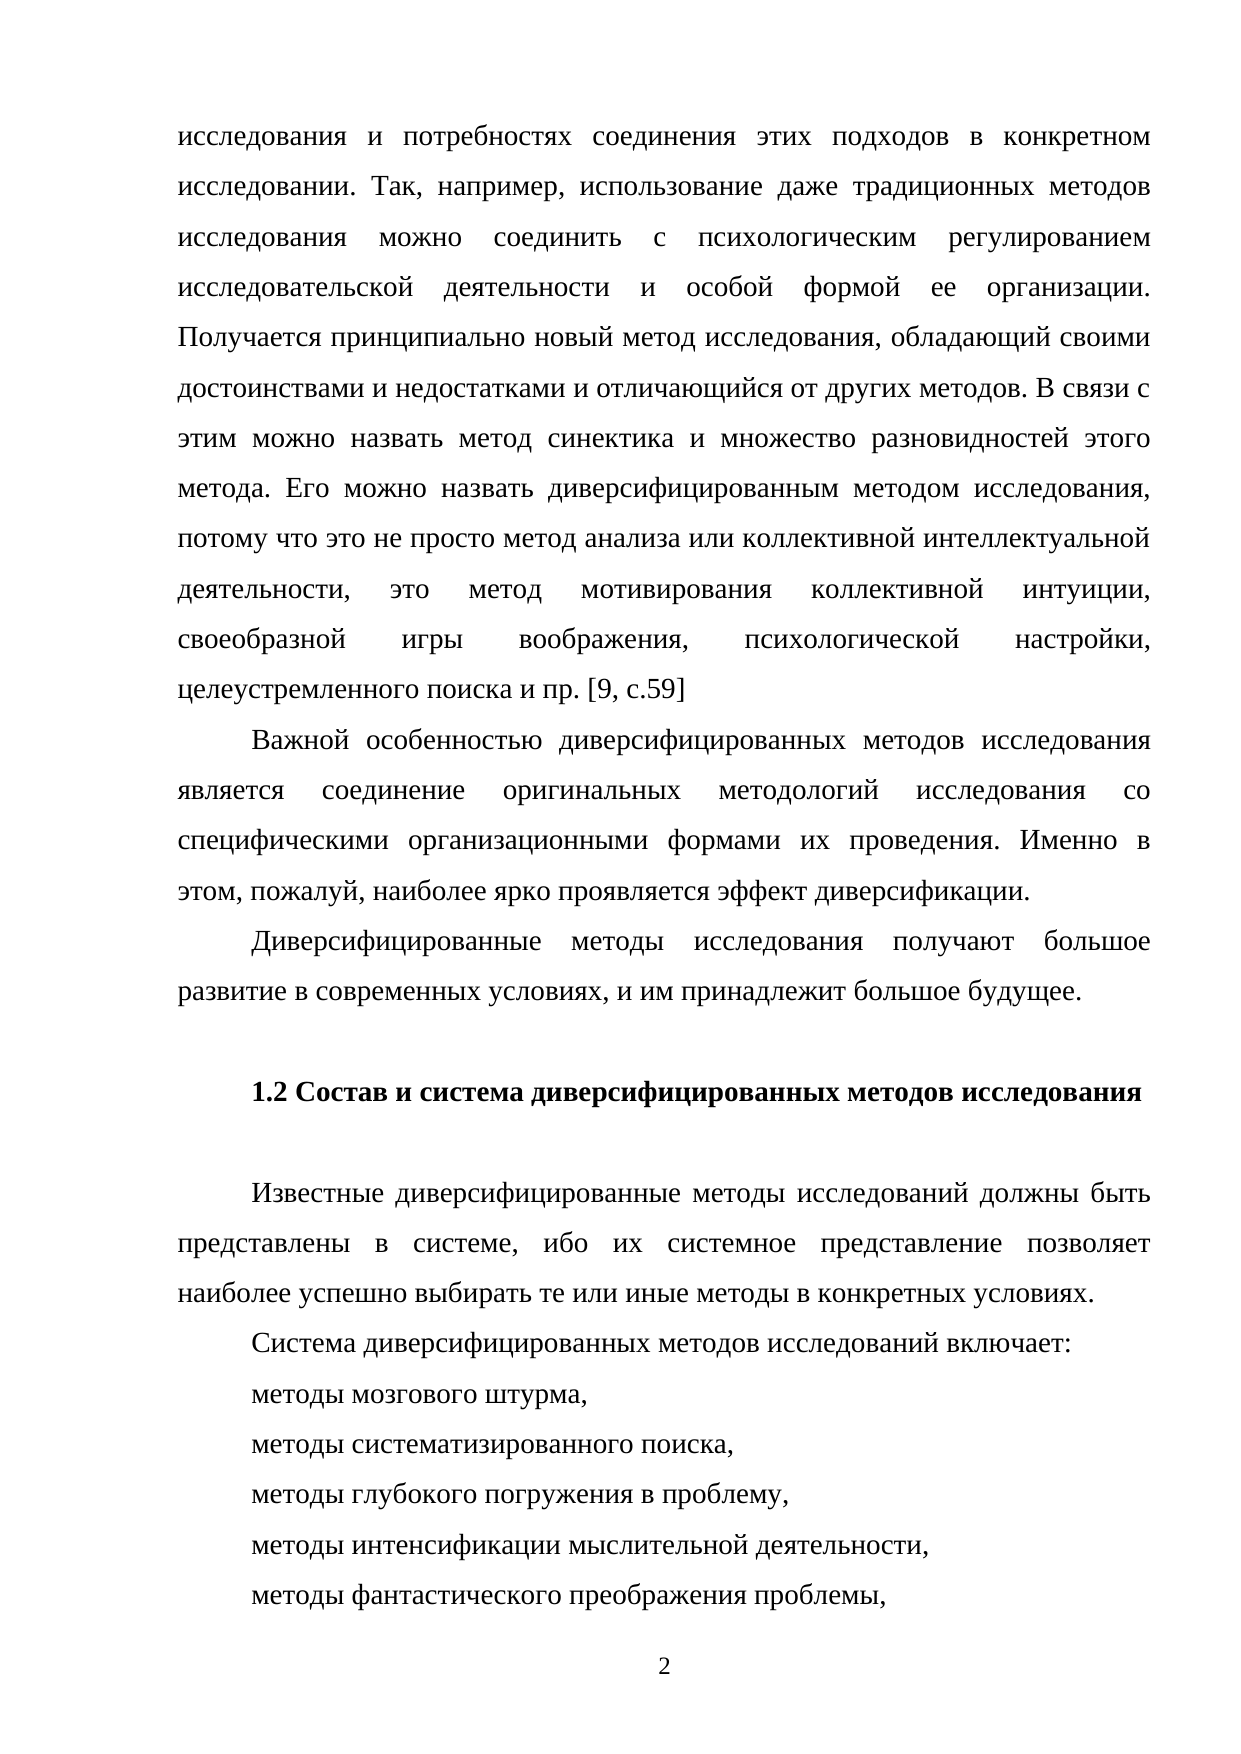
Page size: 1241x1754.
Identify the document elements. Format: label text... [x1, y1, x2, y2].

text Известные диверсифицированные методы исследований должны быть представлены в системе, ибо их системное представление позволяет наиболее успешно выбирать те или иные методы в конкретных условиях. [177, 1175, 1152, 1309]
text методы мозгового штурма, [177, 1376, 1152, 1409]
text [177, 118, 1152, 705]
text методы фантастического преображения проблемы, [177, 1577, 1152, 1611]
text методы систематизированного поиска, [177, 1426, 1152, 1460]
text методы интенсификации мыслительной деятельности, [177, 1527, 1152, 1560]
text Диверсифицированные методы исследования получают большое развитие в современных условиях, и им принадлежит большое будущее. [177, 923, 1152, 1007]
text Система диверсифицированных методов исследований включает: [177, 1326, 1152, 1359]
text методы глубокого погружения в проблему, [177, 1477, 1152, 1510]
text 1.2 Состав и система диверсифицированных методов исследования [177, 1074, 1152, 1108]
text Важной особенностью диверсифицированных методов исследования является соединение оригинальных методологий исследования со специфическими организационными формами их проведения. Именно в этом, пожалуй, наиболее ярко проявляется эффект диверсификации. [177, 722, 1152, 906]
